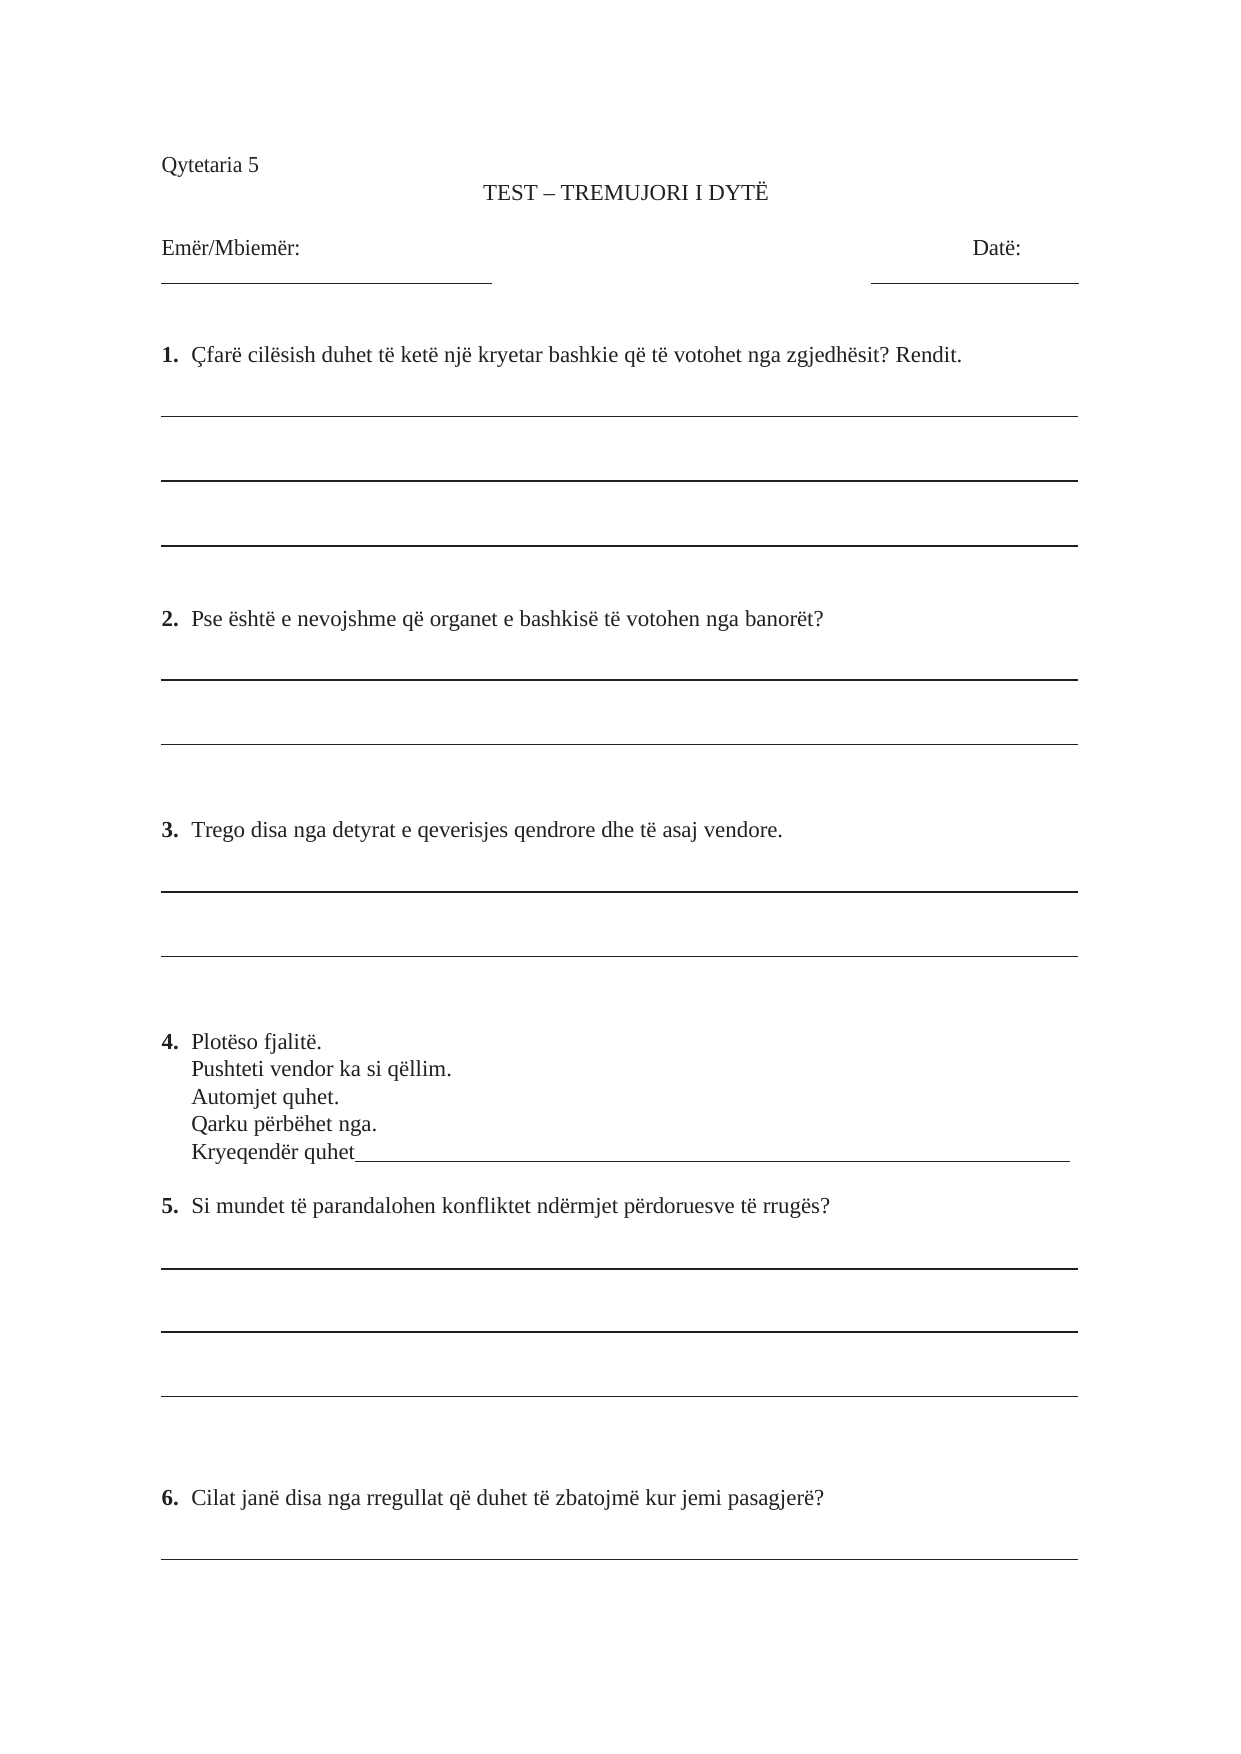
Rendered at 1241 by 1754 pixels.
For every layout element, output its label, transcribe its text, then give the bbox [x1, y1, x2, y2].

text Qytetaria 5 [161, 151, 1090, 177]
list Si mundet të parandalohen konfliktet ndërmjet përdoruesve të rrugës? [161, 1193, 1090, 1219]
list Pse është e nevojshme që organet e bashkisë të votohen nga banorët? [161, 605, 1090, 631]
text TEST – TREMUJORI I DYTË [161, 179, 1090, 205]
list Çfarë cilësish duhet të ketë një kryetar bashkie që të votohet nga zgjedhësit? Rendit. [161, 341, 1090, 367]
list Trego disa nga detyrat e qeverisjes qendrore dhe të asaj vendore. [161, 817, 1090, 843]
text Emër/Mbiemër: Datë: [161, 234, 1090, 260]
text Pushteti vendor ka si qëllim . Automjet quhet . Qarku përbëhet nga . Kryeqendër quhet . [191, 1056, 1069, 1164]
list Plotëso fjalitë. [161, 1028, 1090, 1054]
list Cilat janë disa nga rregullat që duhet të zbatojmë kur jemi pasagjerë? [161, 1484, 1090, 1511]
